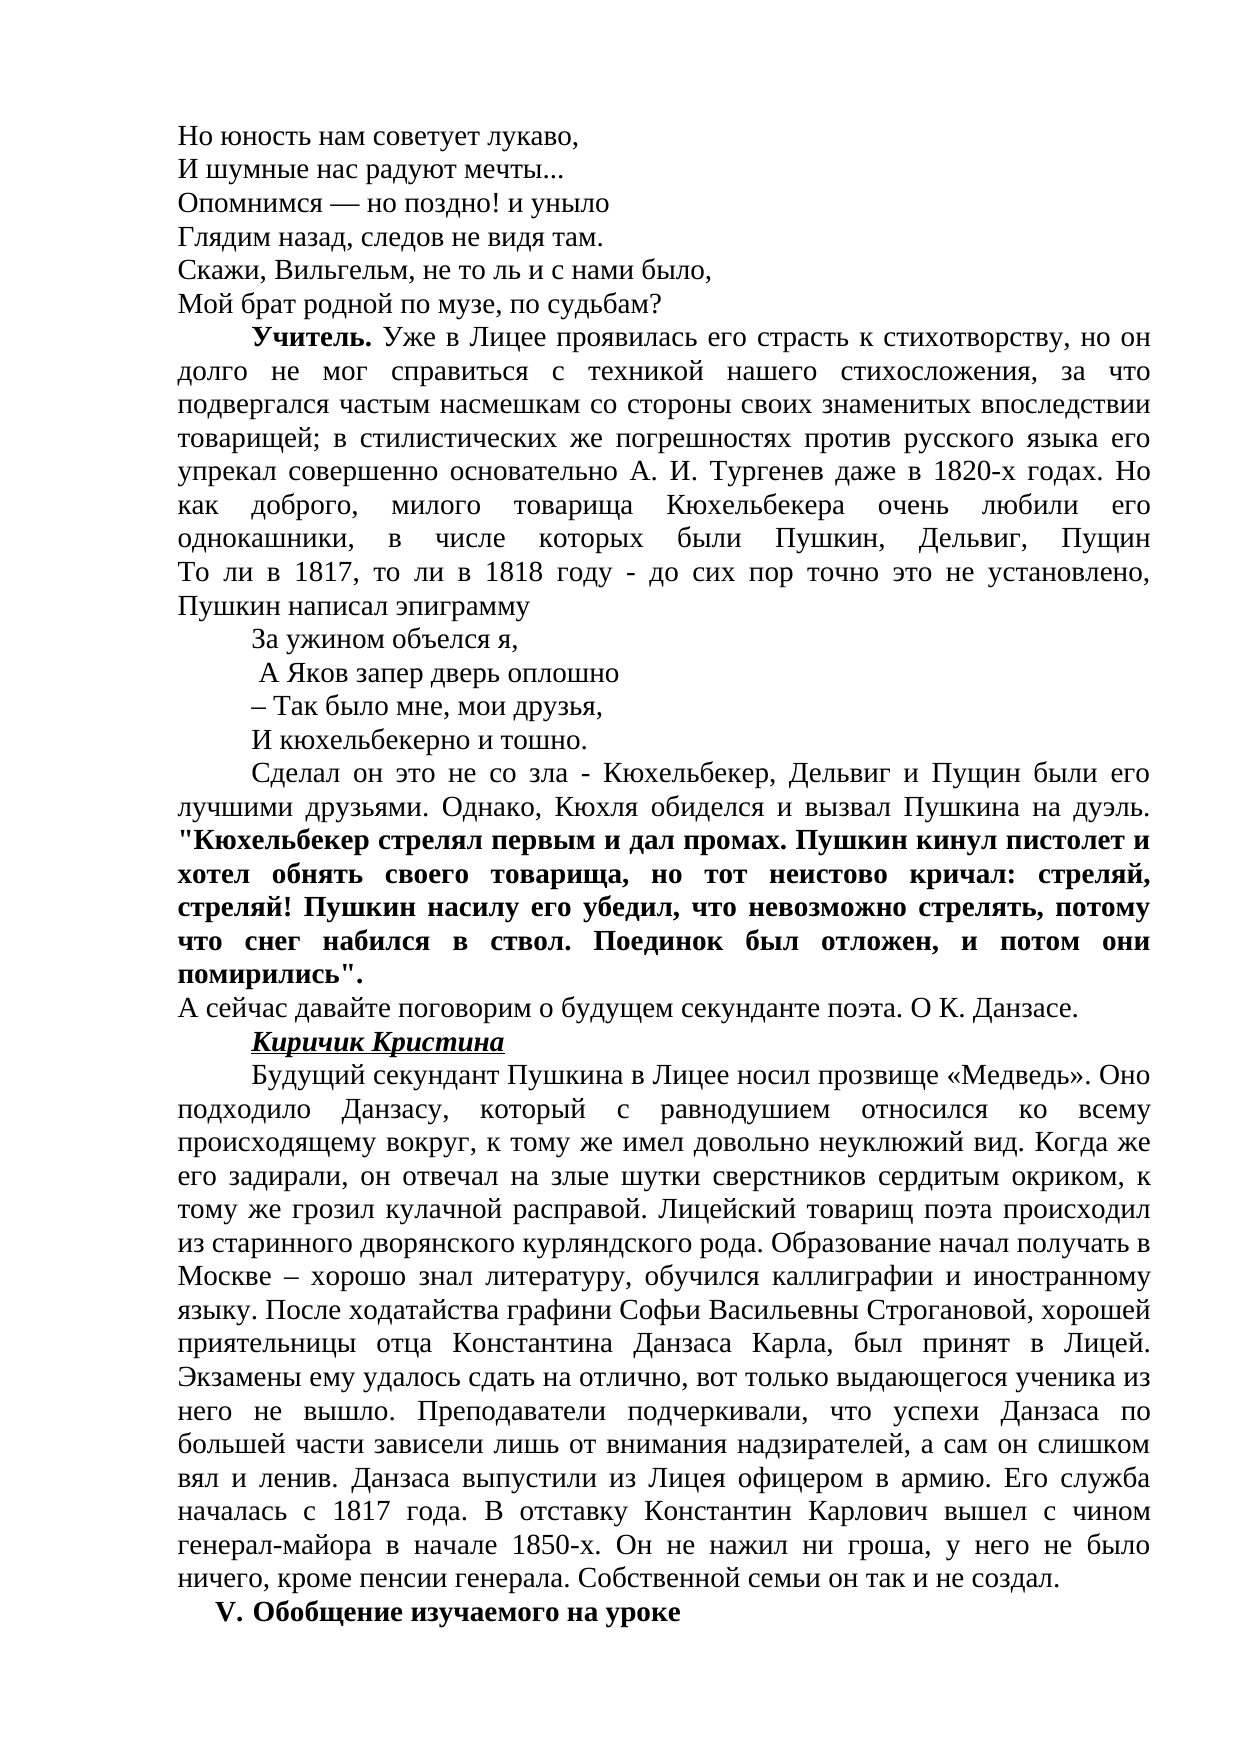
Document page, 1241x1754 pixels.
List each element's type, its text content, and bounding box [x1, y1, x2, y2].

text А Яков запер дверь оплошно [177, 655, 1152, 688]
text Глядим назад, следов не видя там. [177, 219, 1152, 252]
text А сейчас давайте поговорим о будущем секунданте поэта. О К. Данзасе. [177, 990, 1152, 1024]
text Но юность нам советует лукаво, [177, 118, 1152, 152]
text Киричик Кристина [177, 1024, 1152, 1057]
text Сделал он это не со зла - Кюхельбекер, Дельвиг и Пущин были его лучшими друзьями. Однако, Кюхля обиделся и вызвал Пушкина на дуэль. "Кюхельбекер стрелял первым и дал промах. Пушкин кинул пистолет и хотел обнять своего товарища, но тот неистово кричал: стреляй, стреляй! Пушкин насилу его убедил, что невозможно стрелять, потому что снег набился в ствол. Поединок был отложен, и потом они помирились". [177, 755, 1152, 990]
text За ужином объелся я, [177, 621, 1152, 655]
text Опомнимся — но поздно! и уныло [177, 185, 1152, 219]
text – Так было мне, мои друзья, [177, 688, 1152, 722]
text И шумные нас радуют мечты... [177, 152, 1152, 185]
text Мой брат родной по музе, по судьбам? [177, 286, 1152, 319]
text Учитель. Уже в Лицее проявилась его страсть к стихотворству, но он долго не мог справиться с техникой нашего стихосложения, за что подвергался частым насмешкам со стороны своих знаменитых впоследствии товарищей; в стилистических же погрешностях против русского языка его упрекал совершенно основательно A. И. Тургенев даже в 1820-х годах. Но как доброго, милого товарища Кюхельбекера очень любили его однокашники, в числе которых были Пушкин, Дельвиг, Пущин То ли в 1817, то ли в 1818 году - до сих пор точно это не установлено, Пушкин написал эпиграмму [177, 319, 1152, 621]
text V. Обобщение изучаемого на уроке [177, 1594, 243, 1627]
text V. Обобщение изучаемого на уроке [252, 1594, 1152, 1627]
text Будущий секундант Пушкина в Лицее носил прозвище «Медведь». Оно подходило Данзасу, который с равнодушием относился ко всему происходящему вокруг, к тому же имел довольно неуклюжий вид. Когда же его задирали, он отвечал на злые шутки сверстников сердитым окриком, к тому же грозил кулачной расправой. Лицейский товарищ поэта происходил из старинного дворянского курляндского рода. Образование начал получать в Москве – хорошо знал литературу, обучился каллиграфии и иностранному языку. После ходатайства графини Софьи Васильевны Строгановой, хорошей приятельницы отца Константина Данзаса Карла, был принят в Лицей. Экзамены ему удалось сдать на отлично, вот только выдающегося ученика из него не вышло. Преподаватели подчеркивали, что успехи Данзаса по большей части зависели лишь от внимания надзирателей, а сам он слишком вял и ленив. Данзаса выпустили из Лицея офицером в армию. Его служба началась с 1817 года. В отставку Константин Карлович вышел с чином генерал-майора в начале 1850-х. Он не нажил ни гроша, у него не было ничего, кроме пенсии генерала. Собственной семьи он так и не создал. [177, 1057, 1152, 1594]
text И кюхельбекерно и тошно. [177, 722, 1152, 755]
text Скажи, Вильгельм, не то ль и с нами было, [177, 252, 1152, 286]
